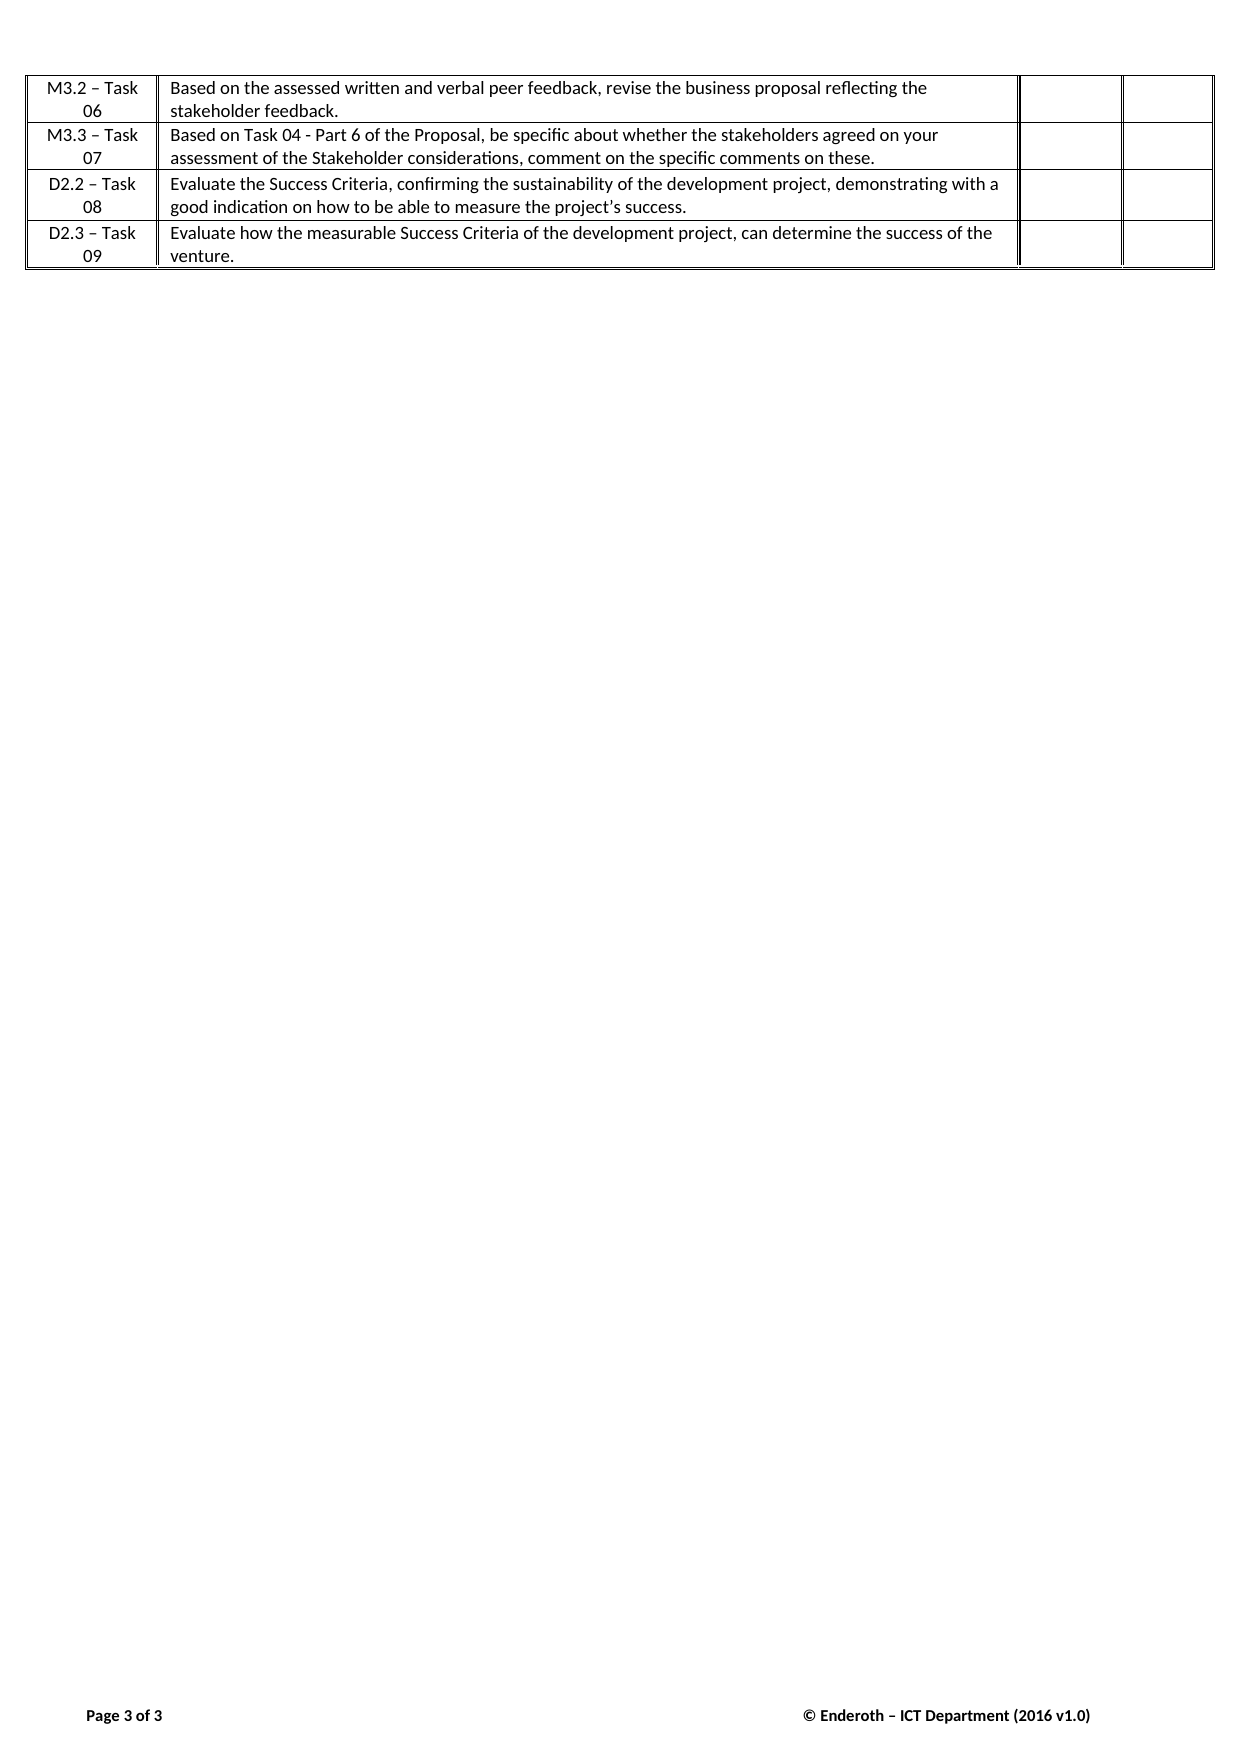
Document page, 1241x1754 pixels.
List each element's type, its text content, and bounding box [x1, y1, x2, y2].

table_cell [1124, 170, 1212, 220]
table_cell M3.2 – Task 06 [28, 76, 156, 122]
table_cell [1122, 221, 1212, 267]
table_cell [1019, 221, 1122, 267]
table_cell D2.2 – Task 08 [28, 170, 156, 220]
table_cell [1124, 123, 1212, 169]
table_cell [1124, 76, 1212, 122]
table_cell [1021, 76, 1121, 122]
table_cell M3.3 – Task 07 [28, 123, 156, 169]
table_cell [1021, 170, 1121, 220]
table_cell Evaluate how the measurable Success Criteria of the development project, can determine the success of the venture. [158, 221, 1019, 267]
table_cell [1021, 123, 1121, 169]
table_cell Based on the assessed written and verbal peer feedback, revise the business proposal reflecting the stakeholder feedback. [159, 76, 1017, 122]
table_cell Based on Task 04 - Part 6 of the Proposal, be specific about whether the stakeholders agreed on your assessment of the Stakeholder considerations, comment on the specific comments on these. [159, 123, 1017, 169]
table_cell Evaluate the Success Criteria, confirming the sustainability of the development project, demonstrating with a good indication on how to be able to measure the project’s success. [159, 170, 1017, 220]
table_cell D2.3 – Task 09 [28, 221, 158, 267]
